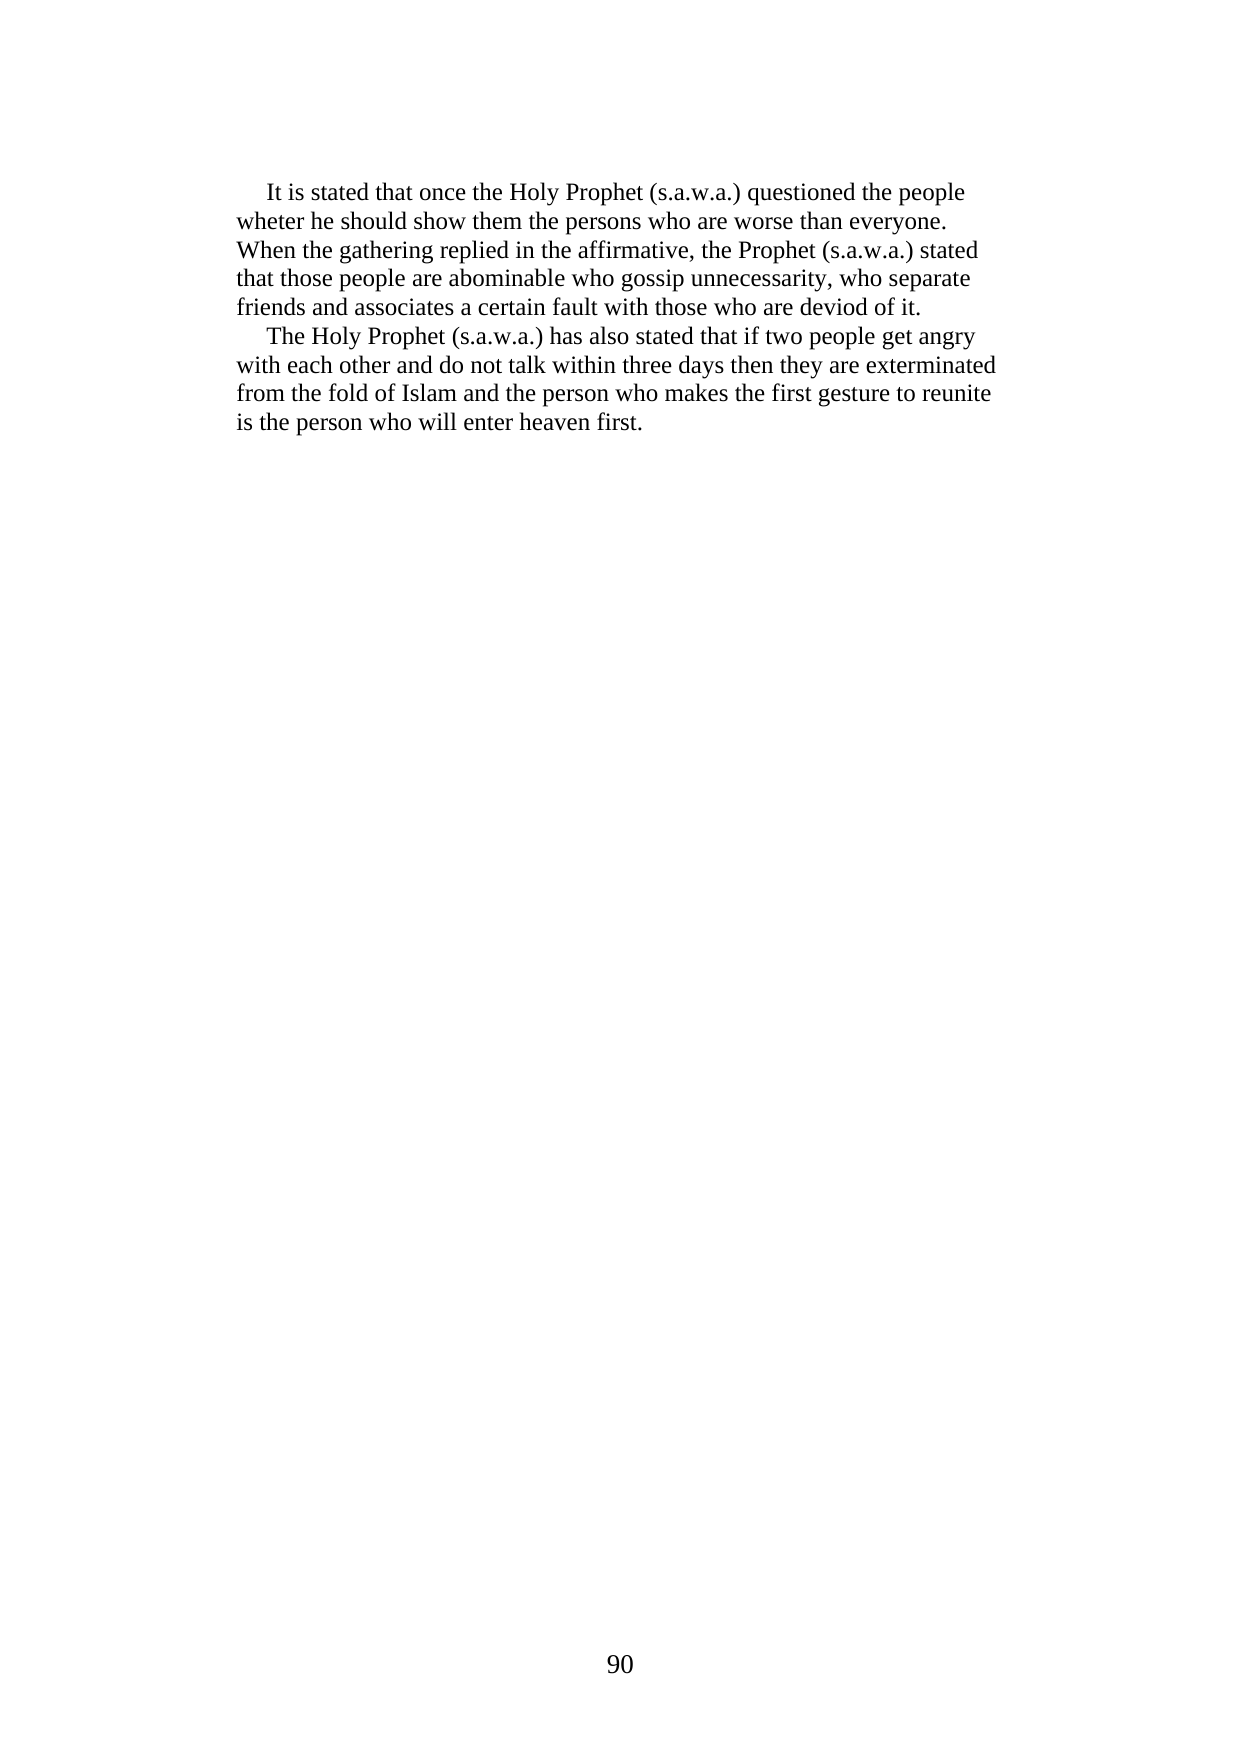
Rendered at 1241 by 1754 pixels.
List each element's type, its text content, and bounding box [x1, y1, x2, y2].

text It is stated that once the Holy Prophet (s.a.w.a.) questioned the people wheter he should show them the persons who are worse than everyone. When the gathering replied in the affirmative, the Prophet (s.a.w.a.) stated that those people are abominable who gossip unnecessarity, who separate friends and associates a certain fault with those who are deviod of it. [236, 177, 1004, 321]
text The Holy Prophet (s.a.w.a.) has also stated that if two people get angry with each other and do not talk within three days then they are exterminated from the fold of Islam and the person who makes the first gesture to reunite is the person who will enter heaven first. [236, 321, 1004, 436]
